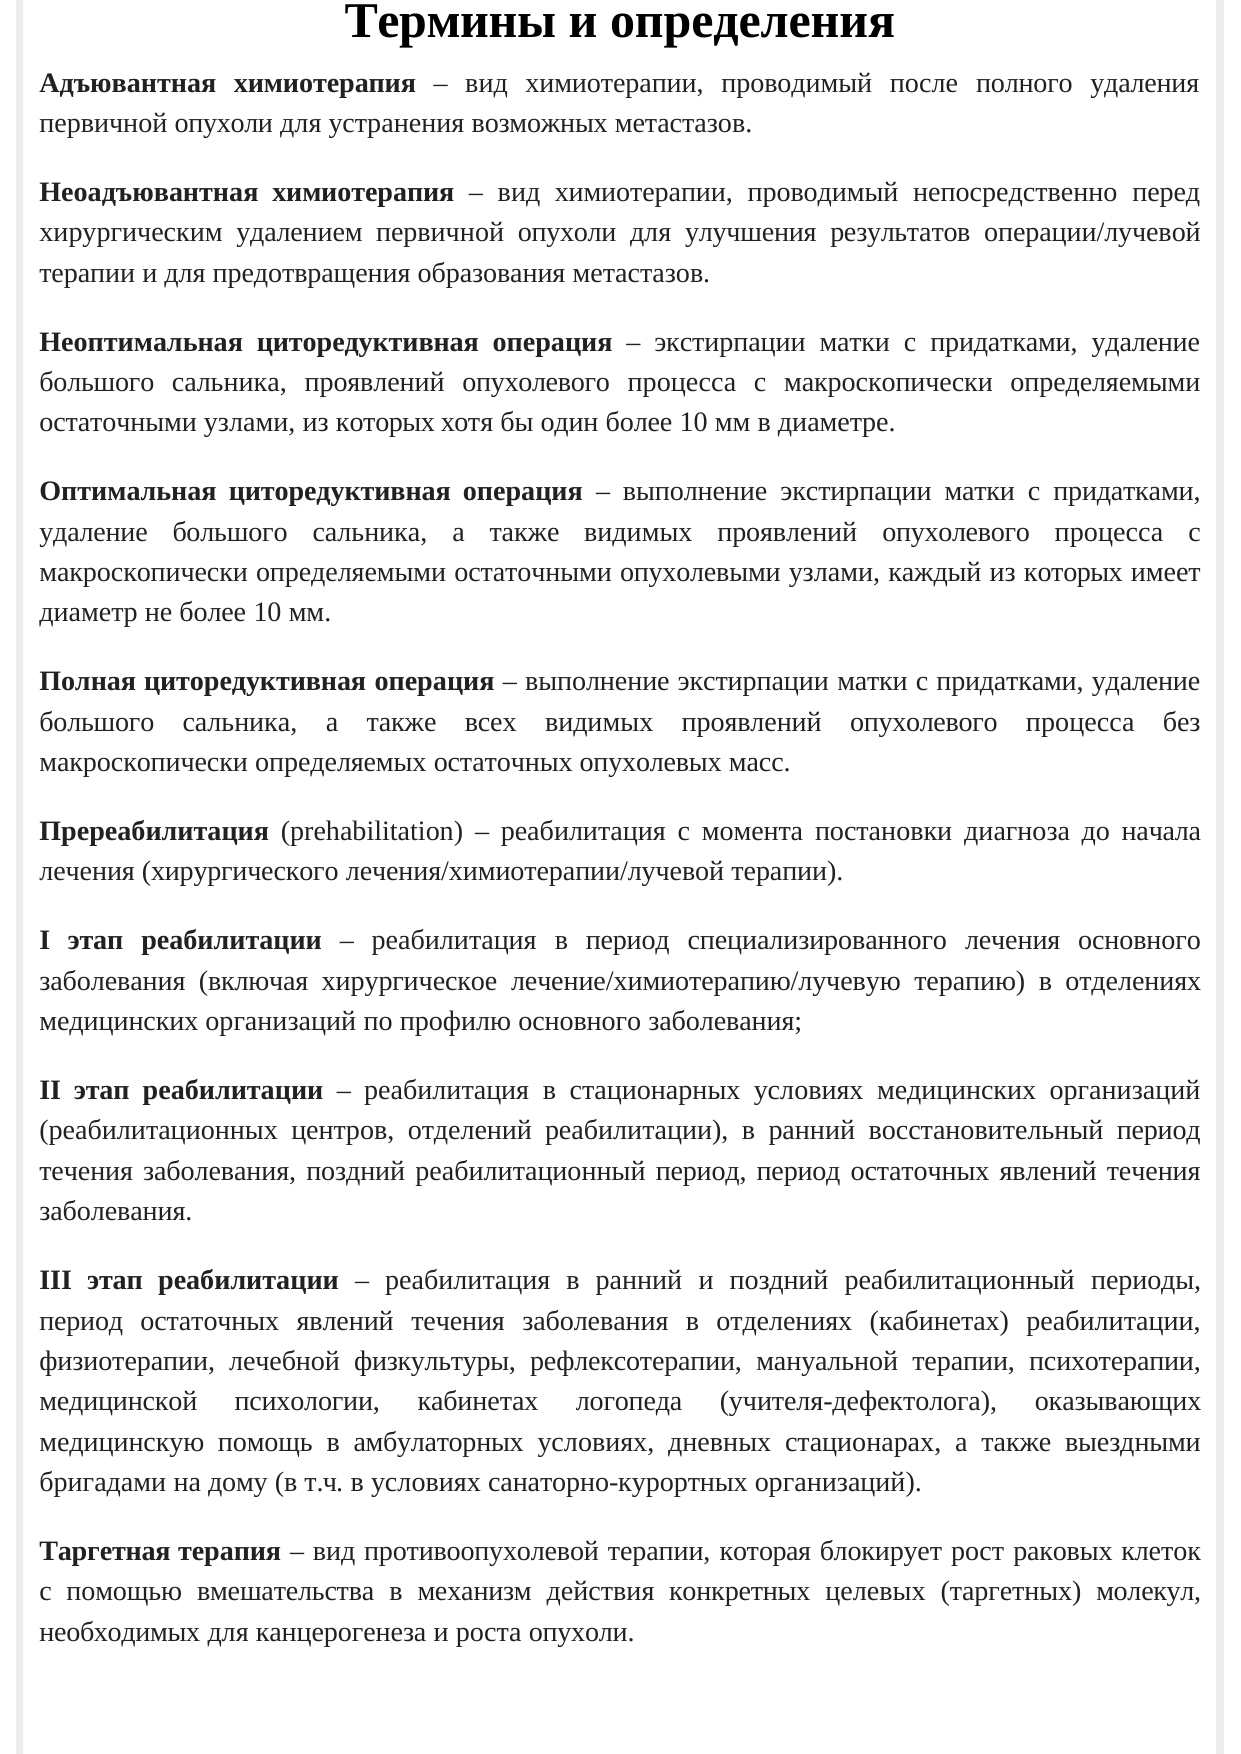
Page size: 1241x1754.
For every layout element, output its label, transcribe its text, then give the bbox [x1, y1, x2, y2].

list этап реабилитации – реабилитация в ранний и поздний реабилитационный периоды, период остаточных явлений течения заболевания в отделениях (кабинетах) реабилитации, физиотерапии, лечебной физкультуры, рефлексотерапии, мануальной терапии, психотерапии, медицинской психологии, кабинетах логопеда (учителя-дефектолога), оказывающих медицинскую помощь в амбулаторных условиях, дневных стационарах, а также выездными бригадами на дому (в т.ч. в условиях санаторно-курортных организаций). [39, 1263, 1201, 1498]
text Адъювантная химиотерапия – вид химиотерапии, проводимый после полного удаления первичной опухоли для устранения возможных метастазов. [39, 66, 1200, 138]
text Неоадъювантная химиотерапия – вид химиотерапии, проводимый непосредственно перед хирургическим удалением первичной опухоли для улучшения результатов операции/лучевой терапии и для предотвращения образования метастазов. [39, 175, 1201, 288]
subtitle Термины и определения [344, 0, 1236, 46]
list этап реабилитации – реабилитация в период специализированного лечения основного заболевания (включая хирургическое лечение/химиотерапию/лучевую терапию) в отделениях медицинских организаций по профилю основного заболевания; [39, 923, 1201, 1037]
text Пререабилитация (prehabilitation) – реабилитация с момента постановки диагноза до начала лечения (хирургического лечения/химиотерапии/лучевой терапии). [39, 814, 1201, 887]
text Неоптимальная циторедуктивная операция – экстирпации матки с придатками, удаление большого сальника, проявлений опухолевого процесса с макроскопически определяемыми остаточными узлами, из которых хотя бы один более 10 мм в диаметре. [39, 324, 1201, 438]
text Таргетная терапия – вид противоопухолевой терапии, которая блокирует рост раковых клеток с помощью вмешательства в механизм действия конкретных целевых (таргетных) молекул, необходимых для канцерогенеза и роста опухоли. [39, 1534, 1201, 1647]
text Оптимальная циторедуктивная операция – выполнение экстирпации матки с придатками, удаление большого сальника, а также видимых проявлений опухолевого процесса с макроскопически определяемыми остаточными опухолевыми узлами, каждый из которых имеет диаметр не более 10 мм. [39, 474, 1201, 628]
list этап реабилитации – реабилитация в стационарных условиях медицинских организаций (реабилитационных центров, отделений реабилитации), в ранний восстановительный период течения заболевания, поздний реабилитационный период, период остаточных явлений течения заболевания. [39, 1073, 1201, 1227]
text Полная циторедуктивная операция – выполнение экстирпации матки с придатками, удаление большого сальника, а также всех видимых проявлений опухолевого процесса без макроскопически определяемых остаточных опухолевых масс. [39, 664, 1201, 778]
